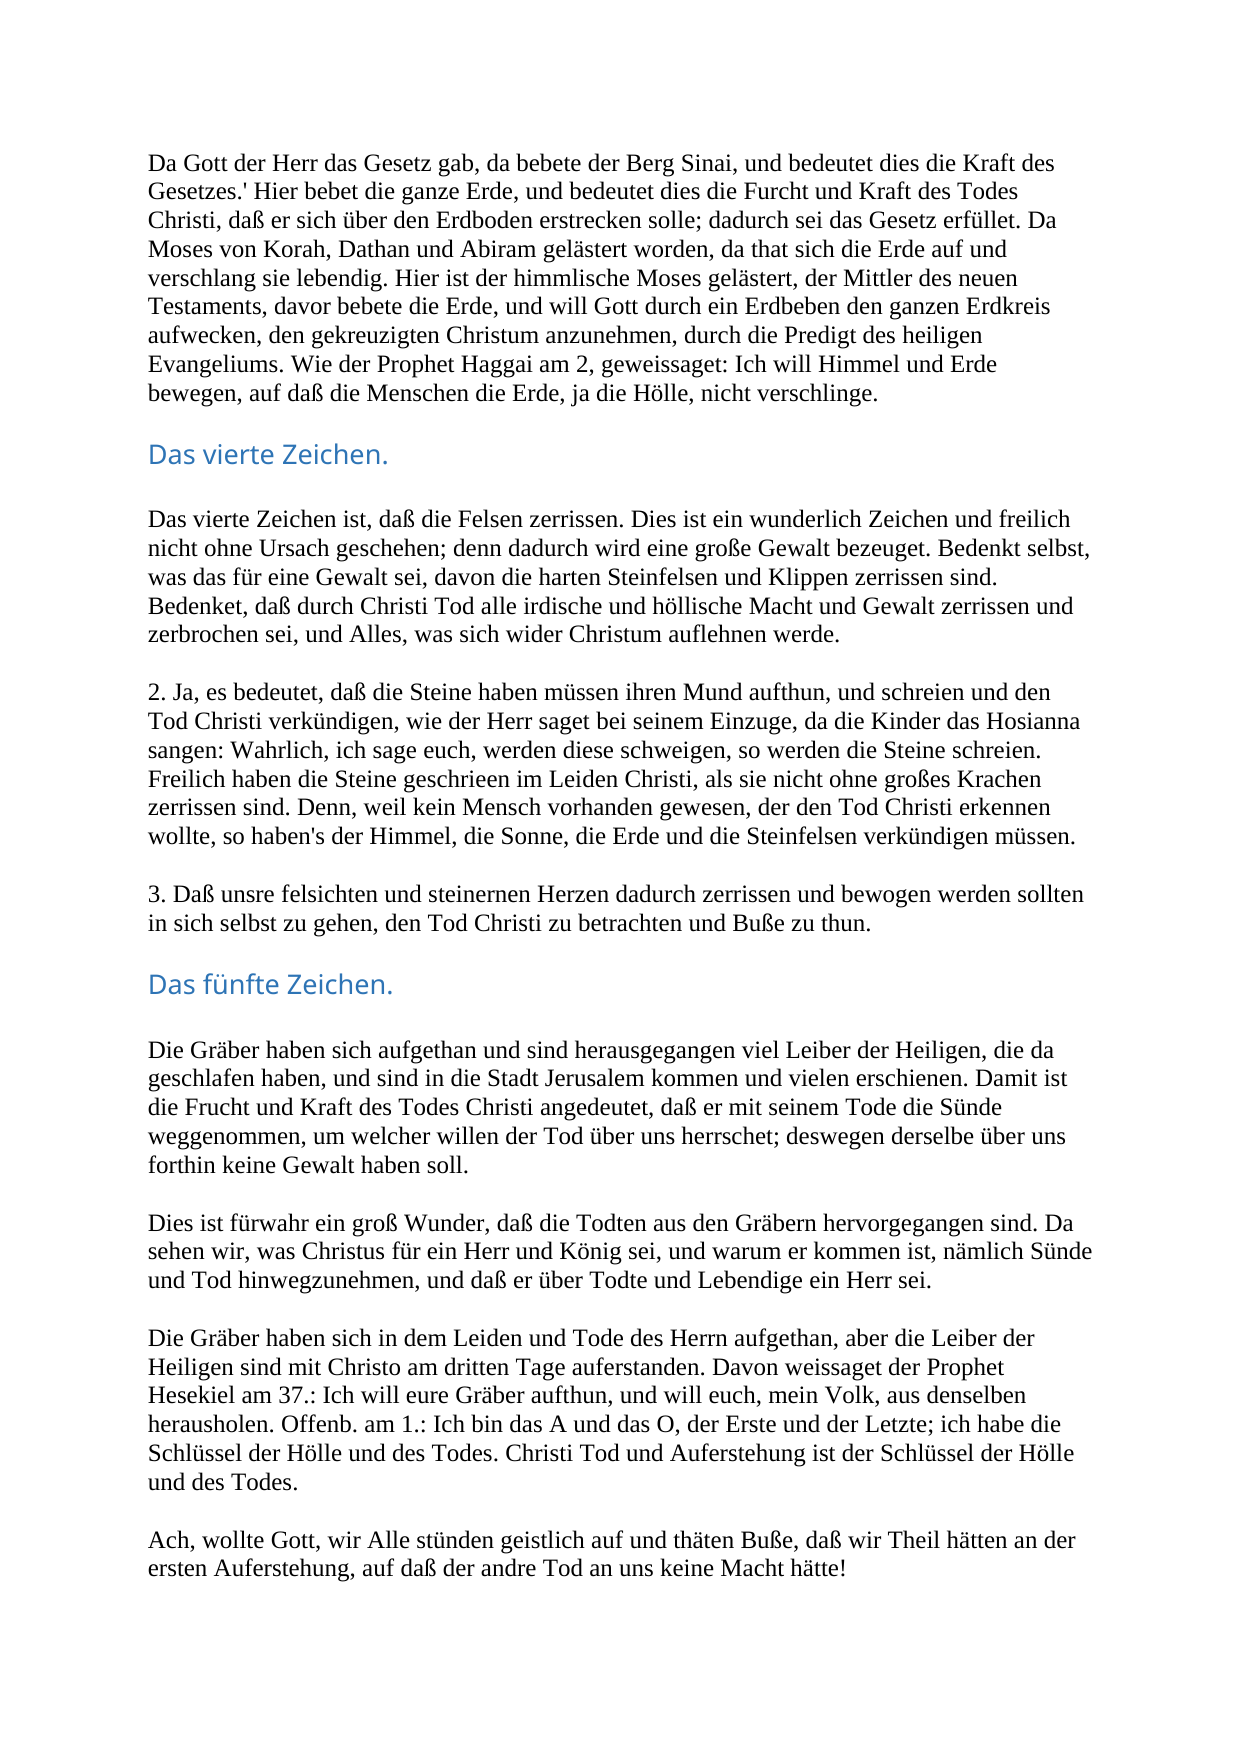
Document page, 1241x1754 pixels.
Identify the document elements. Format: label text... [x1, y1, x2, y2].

text Dies ist fürwahr ein groß Wunder, daß die Todten aus den Gräbern hervorgegangen sind. Da sehen wir, was Christus für ein Herr und König sei, und warum er kommen ist, nämlich Sünde und Tod hinwegzunehmen, und daß er über Todte und Lebendige ein Herr sei. [148, 1208, 1093, 1294]
text Das vierte Zeichen ist, daß die Felsen zerrissen. Dies ist ein wunderlich Zeichen und freilich nicht ohne Ursach geschehen; denn dadurch wird eine große Gewalt bezeuget. Bedenkt selbst, was das für eine Gewalt sei, davon die harten Steinfelsen und Klippen zerrissen sind. Bedenket, daß durch Christi Tod alle irdische und höllische Macht und Gewalt zerrissen und zerbrochen sei, und Alles, was sich wider Christum auflehnen werde. [148, 504, 1093, 648]
text Die Gräber haben sich in dem Leiden und Tode des Herrn aufgethan, aber die Leiber der Heiligen sind mit Christo am dritten Tage auferstanden. Davon weissaget der Prophet Hesekiel am 37.: Ich will eure Gräber aufthun, und will euch, mein Volk, aus denselben herausholen. Offenb. am 1.: Ich bin das A und das O, der Erste und der Letzte; ich habe die Schlüssel der Hölle und des Todes. Christi Tod und Auferstehung ist der Schlüssel der Hölle und des Todes. [148, 1323, 1093, 1496]
text Ach, wollte Gott, wir Alle stünden geistlich auf und thäten Buße, daß wir Theil hätten an der ersten Auferstehung, auf daß der andre Tod an uns keine Macht hätte! [148, 1525, 1093, 1582]
text Da Gott der Herr das Gesetz gab, da bebete der Berg Sinai, und bedeutet dies die Kraft des Gesetzes.' Hier bebet die ganze Erde, und bedeutet dies die Furcht und Kraft des Todes Christi, daß er sich über den Erdboden erstrecken solle; dadurch sei das Gesetz erfüllet. Da Moses von Korah, Dathan und Abiram gelästert worden, da that sich die Erde auf und verschlang sie lebendig. Hier ist der himmlische Moses gelästert, der Mittler des neuen Testaments, davor bebete die Erde, und will Gott durch ein Erdbeben den ganzen Erdkreis aufwecken, den gekreuzigten Christum anzunehmen, durch die Predigt des heiligen Evangeliums. Wie der Prophet Haggai am 2, geweissaget: Ich will Himmel und Erde bewegen, auf daß die Menschen die Erde, ja die Hölle, nicht verschlinge. [148, 148, 1093, 406]
text 3. Daß unsre felsichten und steinernen Herzen dadurch zerrissen und bewogen werden sollten in sich selbst zu gehen, den Tod Christi zu betrachten und Buße zu thun. [148, 879, 1093, 937]
text 2. Ja, es bedeutet, daß die Steine haben müssen ihren Mund aufthun, und schreien und den Tod Christi verkündigen, wie der Herr saget bei seinem Einzuge, da die Kinder das Hosianna sangen: Wahrlich, ich sage euch, werden diese schweigen, so werden die Steine schreien. Freilich haben die Steine geschrieen im Leiden Christi, als sie nicht ohne großes Krachen zerrissen sind. Denn, weil kein Mensch vorhanden gewesen, der den Tod Christi erkennen wollte, so haben's der Himmel, die Sonne, die Erde und die Steinfelsen verkündigen müssen. [148, 677, 1093, 850]
subtitle Das fünfte Zeichen. [148, 966, 1093, 1003]
subtitle Das vierte Zeichen. [148, 436, 1093, 472]
text Die Gräber haben sich aufgethan und sind herausgegangen viel Leiber der Heiligen, die da geschlafen haben, und sind in die Stadt Jerusalem kommen und vielen erschienen. Damit ist die Frucht und Kraft des Todes Christi angedeutet, daß er mit seinem Tode die Sünde weggenommen, um welcher willen der Tod über uns herrschet; deswegen derselbe über uns forthin keine Gewalt haben soll. [148, 1035, 1093, 1178]
